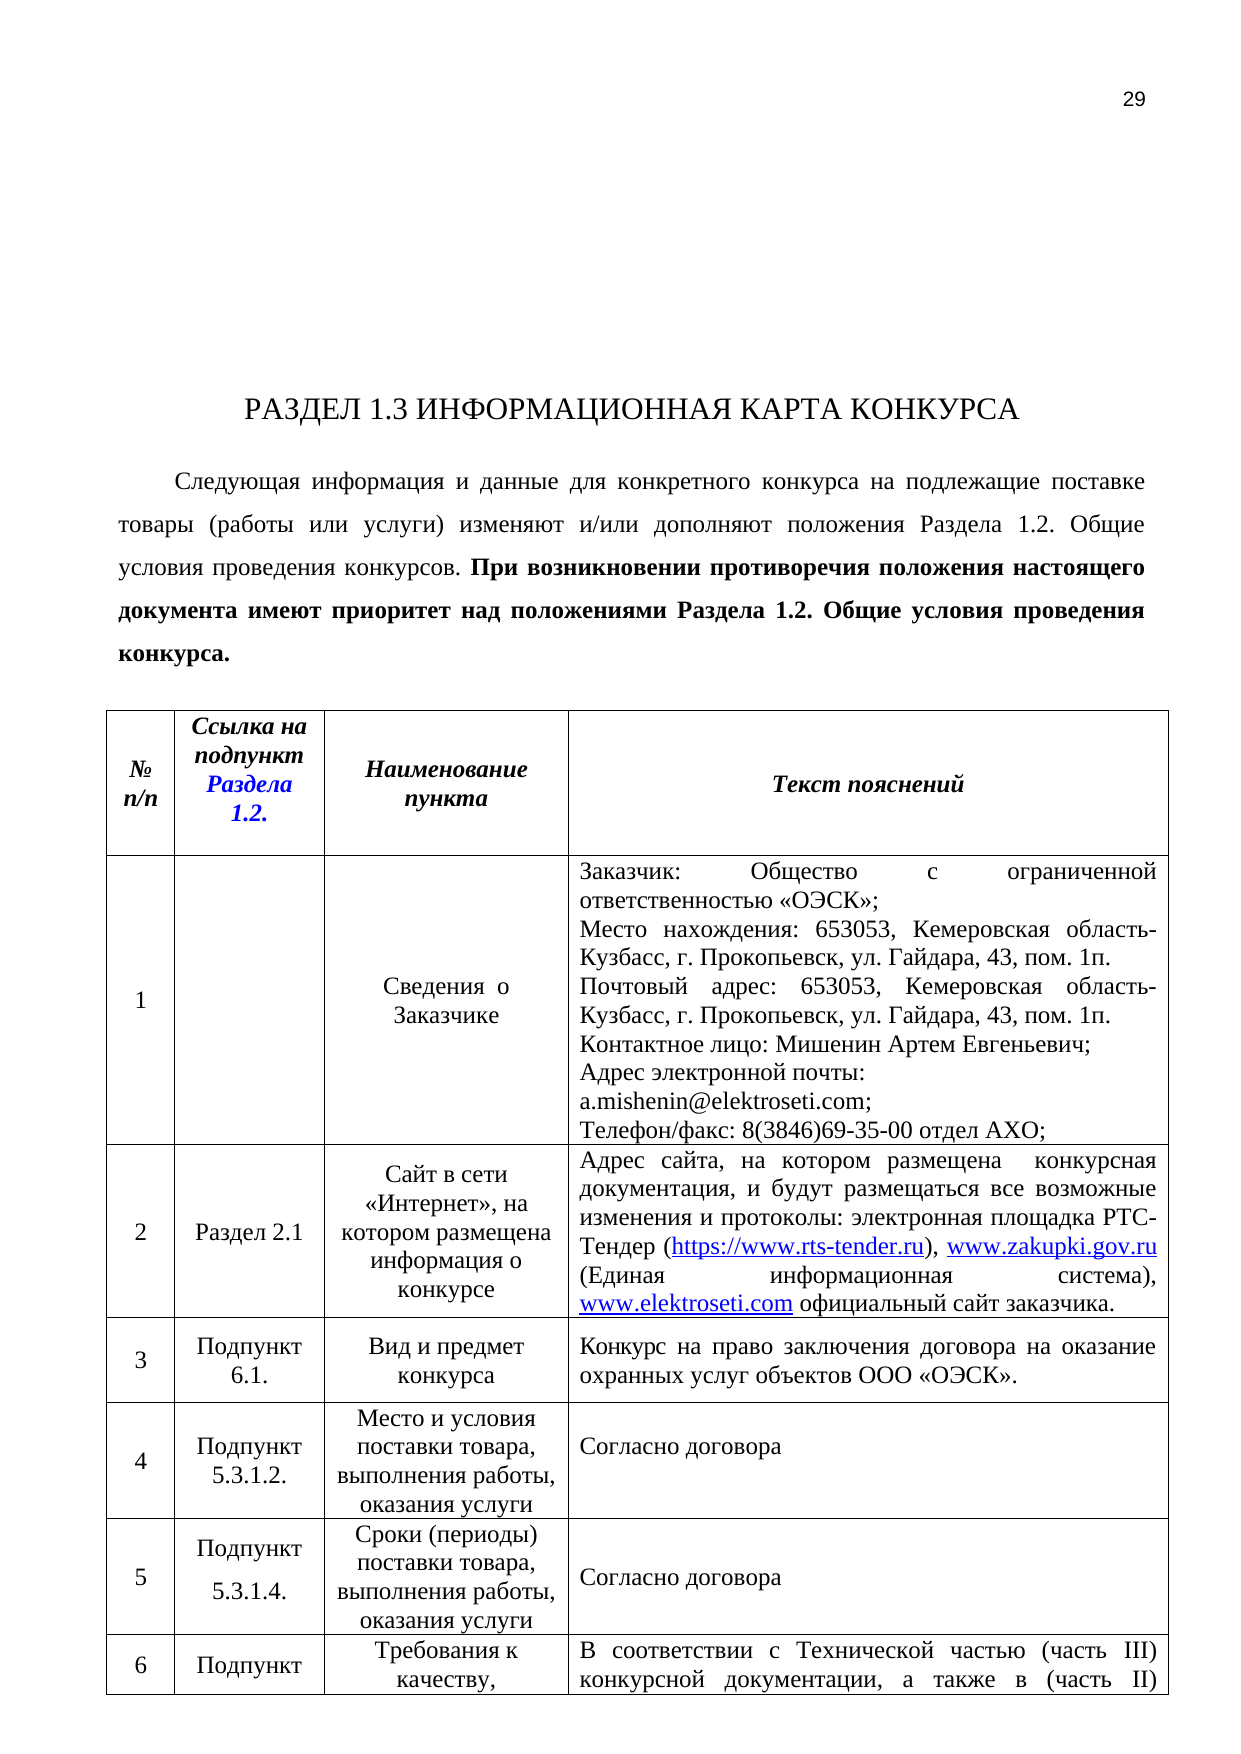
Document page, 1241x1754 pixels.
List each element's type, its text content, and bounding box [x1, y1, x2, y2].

table_cell Подпункт 5.1. [175, 1635, 324, 1694]
table_cell Место и условия поставки товара, выполнения работы, оказания услуги [325, 1403, 568, 1518]
table_cell Сведения о Заказчике [325, 856, 568, 1144]
table_cell 2 [107, 1145, 174, 1317]
table_cell Сайт в сети «Интернет», на котором размещена информация о конкурсе [325, 1145, 568, 1317]
table_cell Заказчик: Общество с ограниченной ответственностью «ОЭСК»; Место нахождения: 653053, Кемеровская область-Кузбасс, г. Прокопьевск, ул. Гайдара, 43, пом. 1п. Почтовый адрес: 653053, Кемеровская область-Кузбасс, г. Прокопьевск, ул. Гайдара, 43, пом. 1п. Контактное лицо: Мишенин Артем Евгеньевич; Адрес электронной почты: a.mishenin@elektroseti.com; Телефон/факс: 8(3846)69-35-00 отдел АХО; [569, 856, 1168, 1144]
table_cell Подпункт 5.3.1.2. [175, 1403, 324, 1518]
text Следующая информация и данные для конкретного конкурса на подлежащие поставке товары (работы или услуги) изменяют и/или дополняют положения Раздела 1.2. Общие условия проведения конкурсов. При возникновении противоречия положения настоящего документа имеют приоритет над положениями Раздела 1.2. Общие условия проведения конкурса. [118, 466, 1146, 667]
table_cell 6 [107, 1635, 174, 1694]
table_header Ссылка на подпункт Раздела 1.2. [175, 711, 324, 855]
table_cell Сроки (периоды) поставки товара, выполнения работы, оказания услуги [325, 1519, 568, 1634]
table_cell 1 [107, 856, 174, 1144]
table_header Наименование пункта [325, 711, 568, 855]
table_cell Адрес сайта, на котором размещена конкурсная документация, и будут размещаться все возможные изменения и протоколы: электронная площадка РТС-Тендер (https://www.rts-tender.ru), www.zakupki.gov.ru (Единая информационная система), www.elektroseti.com официальный сайт заказчика. [569, 1145, 1168, 1317]
table_cell Конкурс на право заключения договора на оказание охранных услуг объектов ООО «ОЭСК». [569, 1318, 1168, 1402]
table_cell Вид и предмет конкурса [325, 1318, 568, 1402]
table_cell 4 [107, 1403, 174, 1518]
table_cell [325, 1635, 568, 1694]
subtitle РАЗДЕЛ 1.3 ИНФОРМАЦИОННАЯ КАРТА КОНКУРСА [118, 390, 1146, 426]
table_cell 5 [107, 1519, 174, 1634]
table_cell Согласно договора [569, 1403, 1168, 1518]
table_cell Согласно договора [569, 1519, 1168, 1634]
table_cell Подпункт 5.3.1.4. [175, 1519, 324, 1634]
table_header № п/п [107, 711, 174, 855]
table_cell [569, 1635, 1168, 1694]
table_cell Подпункт 6.1. [175, 1318, 324, 1402]
table_cell [175, 856, 324, 1144]
table_header Текст пояснений [569, 711, 1168, 855]
table_cell 3 [107, 1318, 174, 1402]
table_cell Раздел 2.1 [175, 1145, 324, 1317]
